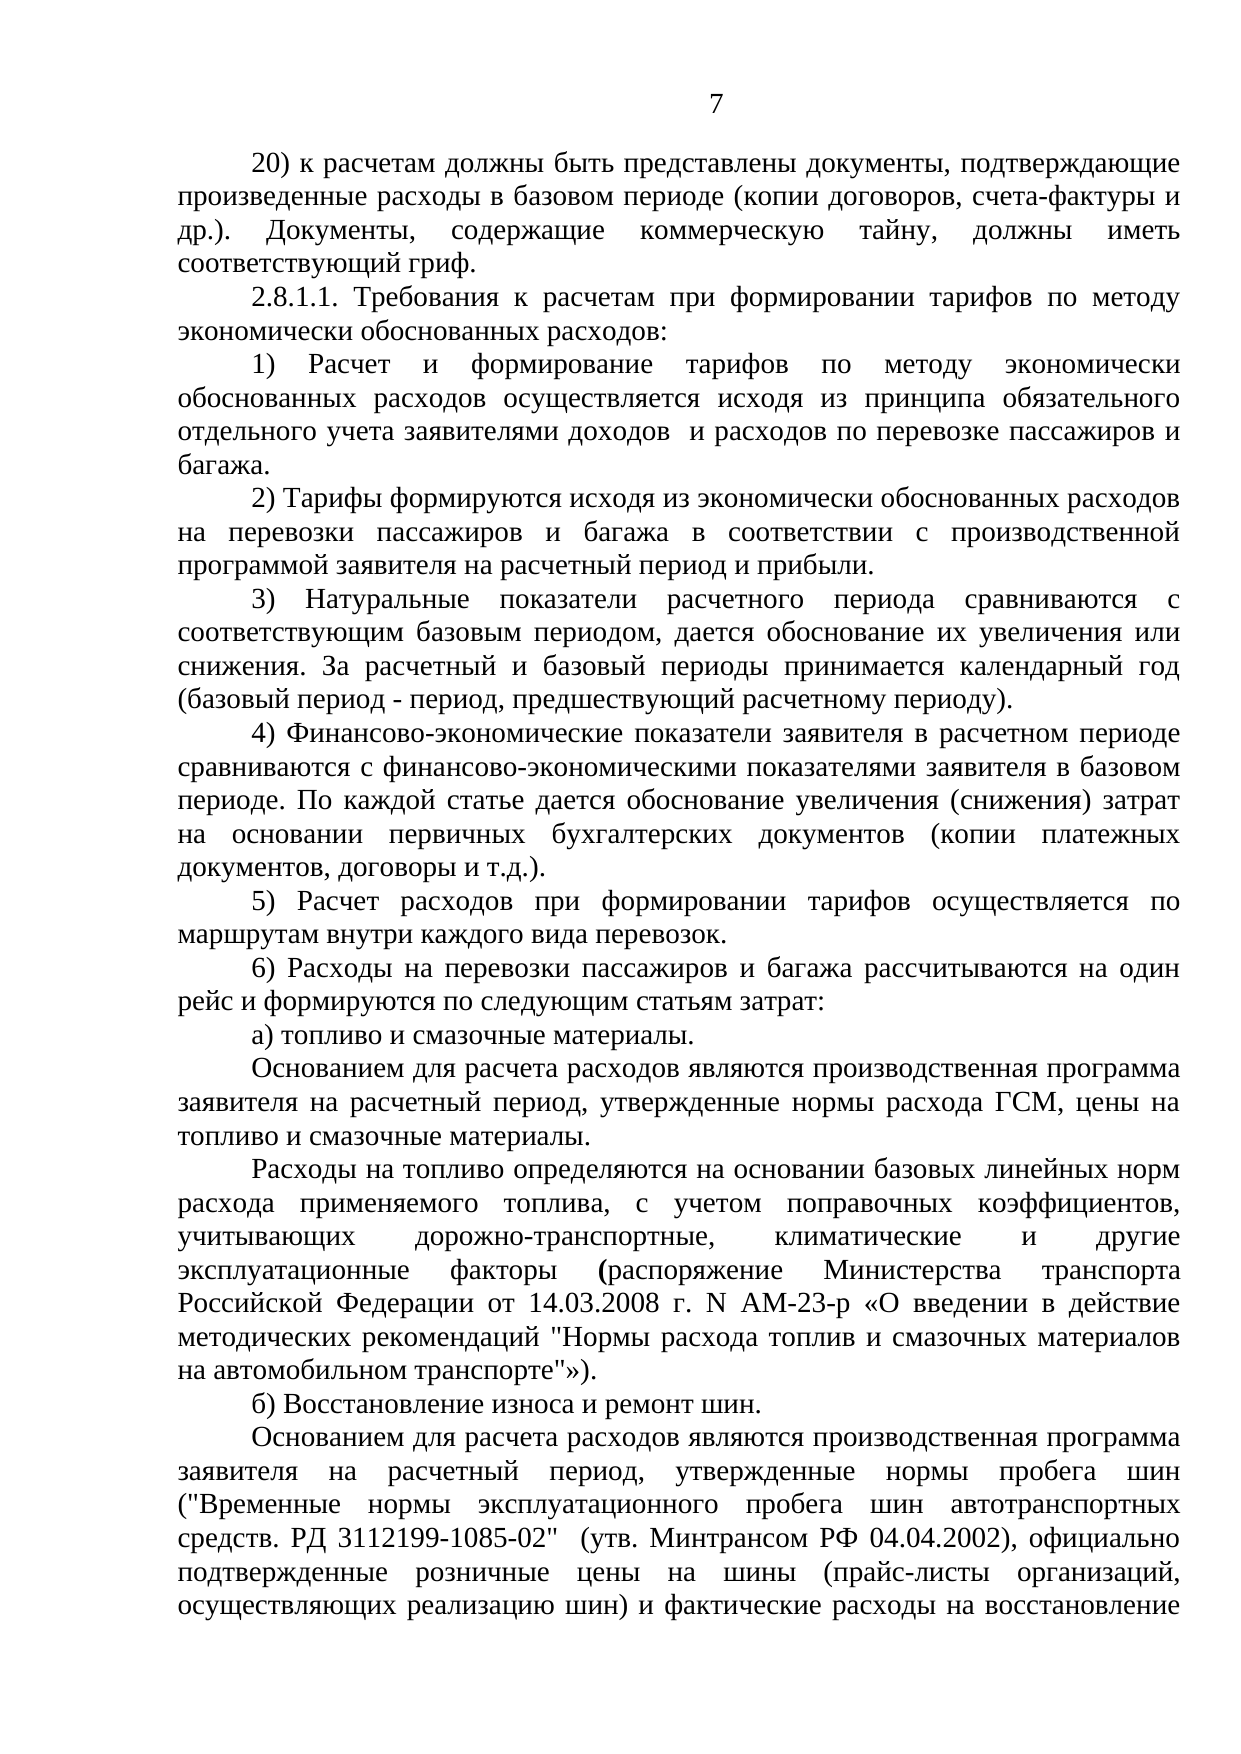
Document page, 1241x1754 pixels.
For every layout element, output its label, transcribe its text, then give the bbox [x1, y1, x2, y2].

text 2) Тарифы формируются исходя из экономически обоснованных расходов на перевозки пассажиров и багажа в соответствии с производственной программой заявителя на расчетный период и прибыли. [177, 480, 1181, 581]
text 3) Натуральные показатели расчетного периода сравниваются с соответствующим базовым периодом, дается обоснование их увеличения или снижения. За расчетный и базовый периоды принимается календарный год (базовый период - период, предшествующий расчетному периоду). [177, 581, 1181, 715]
text 5) Расчет расходов при формировании тарифов осуществляется по маршрутам внутри каждого вида перевозок. [177, 883, 1181, 950]
text 2.8.1.1. Требования к расчетам при формировании тарифов по методу экономически обоснованных расходов: [177, 279, 1181, 346]
text 4) Финансово-экономические показатели заявителя в расчетном периоде сравниваются с финансово-экономическими показателями заявителя в базовом периоде. По каждой статье дается обоснование увеличения (снижения) затрат на основании первичных бухгалтерских документов (копии платежных документов, договоры и т.д.). [177, 715, 1181, 883]
text 20) к расчетам должны быть представлены документы, подтверждающие произведенные расходы в базовом периоде (копии договоров, счета-фактуры и др.). Документы, содержащие коммерческую тайну, должны иметь соответствующий гриф. [177, 145, 1181, 279]
text а) топливо и смазочные материалы. [177, 1017, 1181, 1051]
text б) Восстановление износа и ремонт шин. [177, 1386, 1181, 1419]
text 6) Расходы на перевозки пассажиров и багажа рассчитываются на один рейс и формируются по следующим статьям затрат: [177, 950, 1181, 1017]
text Расходы на топливо определяются на основании базовых линейных норм расхода применяемого топлива, с учетом поправочных коэффициентов, учитывающих дорожно-транспортные, климатические и другие эксплуатационные факторы (распоряжение Министерства транспорта Российской Федерации от 14.03.2008 г. N АМ-23-р «О введении в действие методических рекомендаций "Нормы расхода топлив и смазочных материалов на автомобильном транспорте"»). [177, 1151, 1181, 1386]
text Основанием для расчета расходов являются производственная программа заявителя на расчетный период, утвержденные нормы расхода ГСМ, цены на топливо и смазочные материалы. [177, 1051, 1181, 1151]
text 1) Расчет и формирование тарифов по методу экономически обоснованных расходов осуществляется исходя из принципа обязательного отдельного учета заявителями доходов и расходов по перевозке пассажиров и багажа. [177, 346, 1181, 480]
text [177, 1419, 1181, 1621]
